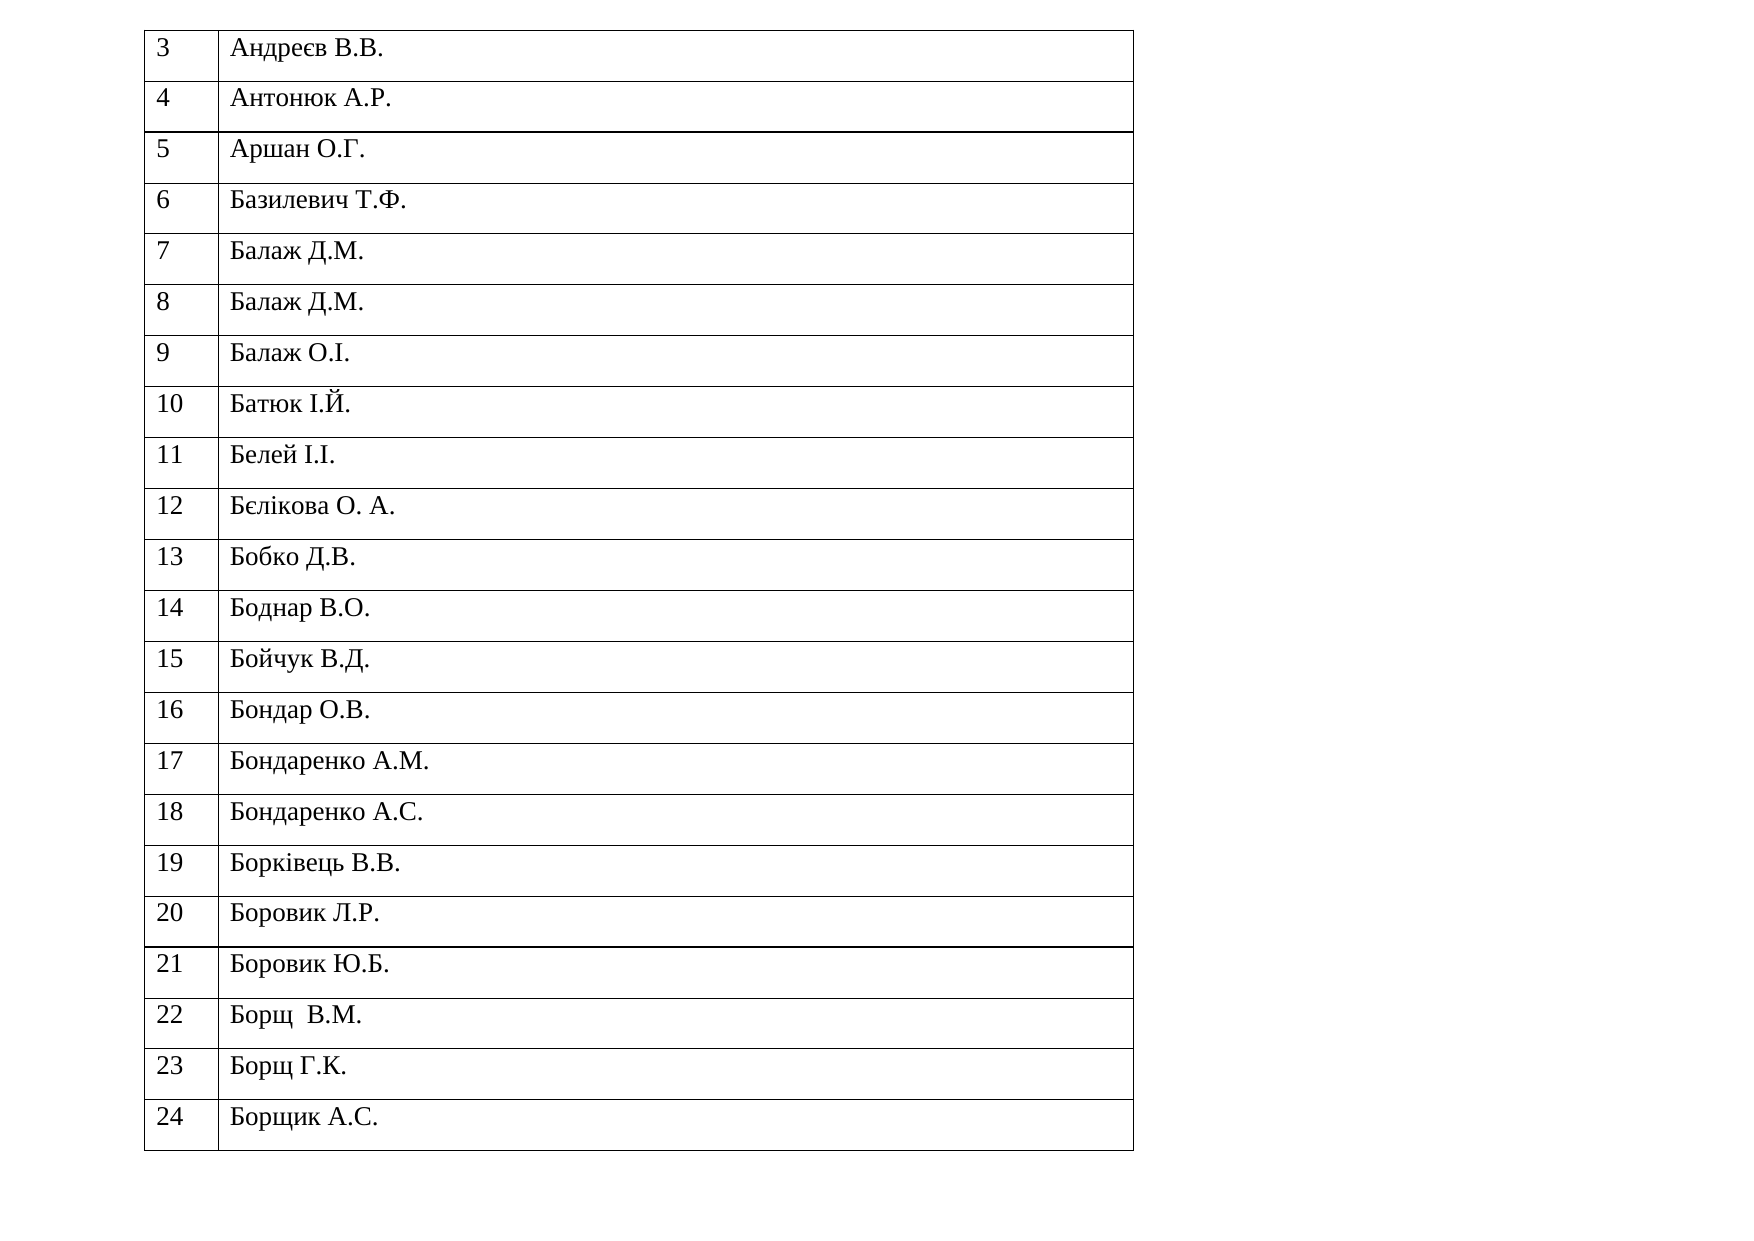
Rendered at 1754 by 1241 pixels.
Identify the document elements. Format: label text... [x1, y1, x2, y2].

table_cell Бондаренко А.С. [219, 795, 1133, 844]
table_cell 12 [145, 489, 218, 539]
table_cell 14 [145, 591, 218, 641]
table_cell Аршан О.Г. [219, 133, 1133, 182]
table_cell Антонюк А.Р. [219, 82, 1133, 131]
table_cell 24 [145, 1100, 218, 1150]
table_cell Бобко Д.В. [219, 540, 1133, 590]
table_cell Балаж О.І. [219, 336, 1133, 386]
table_cell Бондаренко А.М. [219, 744, 1133, 794]
table_cell 7 [145, 234, 218, 284]
table_cell 18 [145, 795, 218, 844]
table_cell 15 [145, 642, 218, 692]
table_cell 16 [145, 693, 218, 743]
table_cell 10 [145, 387, 218, 437]
table_cell Балаж Д.М. [219, 285, 1133, 335]
table_cell 13 [145, 540, 218, 590]
table_cell 6 [145, 184, 218, 233]
table_cell 23 [145, 1049, 218, 1099]
table_cell 22 [145, 999, 218, 1048]
table_cell 8 [145, 285, 218, 335]
table_cell 4 [145, 82, 218, 131]
table_cell 21 [145, 948, 218, 997]
table_cell Борківець В.В. [219, 846, 1133, 896]
table_cell Балаж Д.М. [219, 234, 1133, 284]
table_cell Боровик Л.Р. [219, 897, 1133, 946]
table_cell Борщ Г.К. [219, 1049, 1133, 1099]
table_cell 19 [145, 846, 218, 896]
table_cell 5 [145, 133, 218, 182]
table_cell Боровик Ю.Б. [219, 948, 1133, 997]
table_cell Бойчук В.Д. [219, 642, 1133, 692]
table_cell Андреєв В.В. [219, 31, 1133, 81]
table_cell Борщик А.С. [219, 1100, 1133, 1150]
table_cell Бондар О.В. [219, 693, 1133, 743]
table_cell Базилевич Т.Ф. [219, 184, 1133, 233]
table_cell Боднар В.О. [219, 591, 1133, 641]
table_cell 3 [145, 31, 218, 81]
table_cell 17 [145, 744, 218, 794]
table_cell Батюк І.Й. [219, 387, 1133, 437]
table_cell 20 [145, 897, 218, 946]
table_cell Бєлікова О. А. [219, 489, 1133, 539]
table_cell 11 [145, 438, 218, 488]
table_cell 9 [145, 336, 218, 386]
table_cell Белей І.І. [219, 438, 1133, 488]
table_cell Борщ В.М. [219, 999, 1133, 1048]
